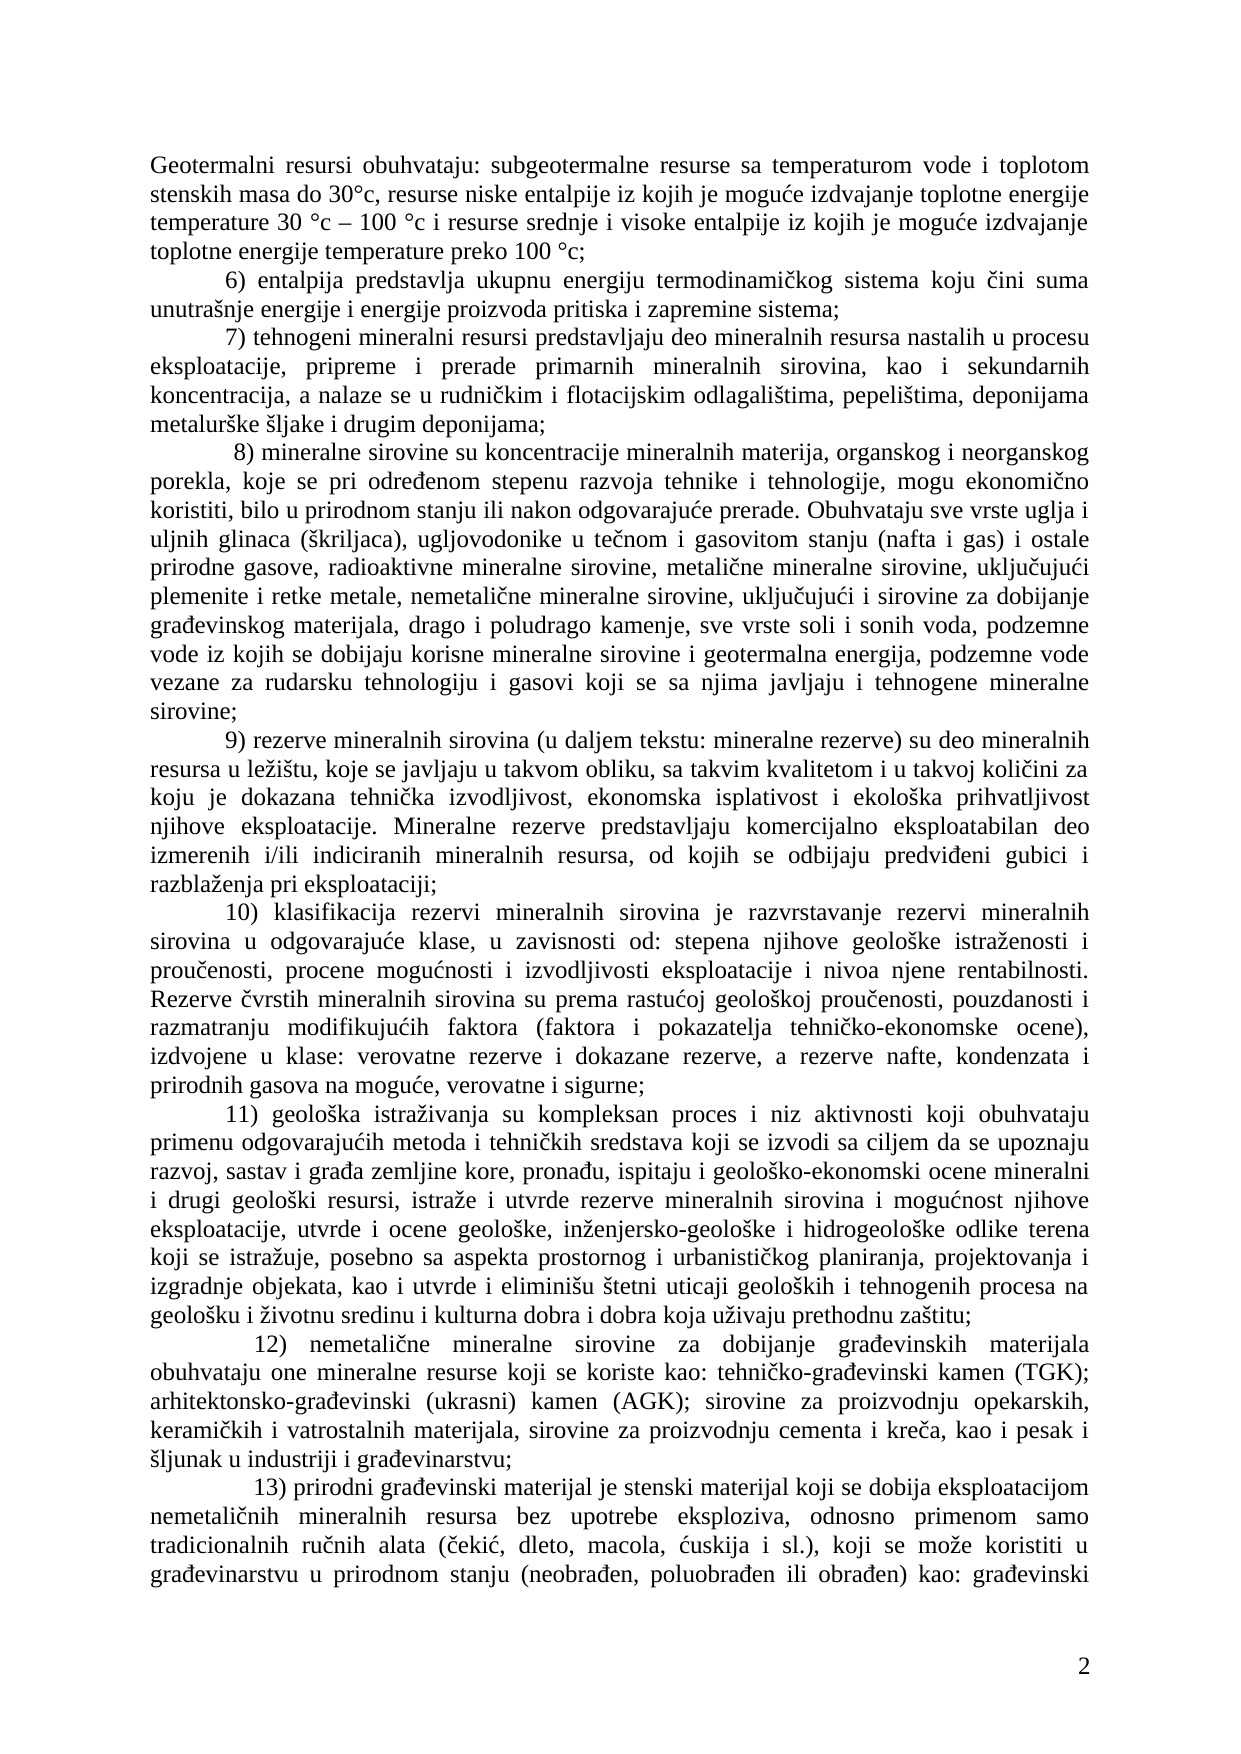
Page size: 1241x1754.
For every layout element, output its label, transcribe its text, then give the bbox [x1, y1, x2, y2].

text 7) tehnogeni mineralni resursi predstavljaju deo mineralnih resursa nastalih u procesu eksploatacije, pripreme i prerade primarnih mineralnih sirovina, kao i sekundarnih koncentracija, a nalaze se u rudničkim i flotacijskim odlagalištima, pepelištima, deponijama metalurške šljake i drugim deponijama; [150, 322, 1090, 437]
text 10) klasifikacija rezervi mineralnih sirovina je razvrstavanje rezervi mineralnih sirovina u odgovarajuće klase, u zavisnosti od: stepena njihove geološke istraženosti i proučenosti, procene mogućnosti i izvodljivosti eksploatacije i nivoa njene rentabilnosti. Rezerve čvrstih mineralnih sirovina su prema rastućoj geološkoj proučenosti, pouzdanosti i razmatranju modifikujućih faktora (faktora i pokazatelja tehničko-ekonomske ocene), izdvojene u klase: verovatne rezerve i dokazane rezerve, a rezerve nafte, kondenzata i prirodnih gasova na moguće, verovatne i sigurne; [150, 897, 1090, 1099]
text 11) geološka istraživanja su kompleksan proces i niz aktivnosti koji obuhvataju primenu odgovarajućih metoda i tehničkih sredstava koji se izvodi sa ciljem da se upoznaju razvoj, sastav i građa zemljine kore, pronađu, ispitaju i geološko-ekonomski ocene mineralni i drugi geološki resursi, istraže i utvrde rezerve mineralnih sirovina i mogućnost njihove eksploatacije, utvrde i ocene geološke, inženjersko-geološke i hidrogeološke odlike terena koji se istražuje, posebno sa aspekta prostornog i urbanističkog planiranja, projektovanja i izgradnje objekata, kao i utvrde i eliminišu štetni uticaji geoloških i tehnogenih procesa na geološku i životnu sredinu i kulturna dobra i dobra koja uživaju prethodnu zaštitu; [150, 1099, 1090, 1329]
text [150, 150, 1090, 265]
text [150, 1472, 1090, 1587]
text 9) rezerve mineralnih sirovina (u daljem tekstu: mineralne rezerve) su deo mineralnih resursa u ležištu, koje se javljaju u takvom obliku, sa takvim kvalitetom i u takvoj količini za koju je dokazana tehnička izvodljivost, ekonomska isplativost i ekološka prihvatljivost njihove eksploatacije. Mineralne rezerve predstavljaju komercijalno eksploatabilan deo izmerenih i/ili indiciranih mineralnih resursa, od kojih se odbijaju predviđeni gubici i razblaženja pri eksploataciji; [150, 725, 1090, 897]
text 12) nemetalične mineralne sirovine za dobijanje građevinskih materijala obuhvataju one mineralne resurse koji se koriste kao: tehničko-građevinski kamen (TGK); arhitektonsko-građevinski (ukrasni) kamen (AGK); sirovine za proizvodnju opekarskih, keramičkih i vatrostalnih materijala, sirovine za proizvodnju cementa i kreča, kao i pesak i šljunak u industriji i građevinarstvu; [150, 1329, 1090, 1472]
text 6) entalpija predstavlja ukupnu energiju termodinamičkog sistema koju čini suma unutrašnje energije i energije proizvoda pritiska i zapremine sistema; [150, 265, 1090, 322]
text 8) mineralne sirovine su koncentracije mineralnih materija, organskog i neorganskog porekla, koje se pri određenom stepenu razvoja tehnike i tehnologije, mogu ekonomično koristiti, bilo u prirodnom stanju ili nakon odgovarajuće prerade. Obuhvataju sve vrste uglja i uljnih glinaca (škriljaca), ugljovodonike u tečnom i gasovitom stanju (nafta i gas) i ostale prirodne gasove, radioaktivne mineralne sirovine, metalične mineralne sirovine, uključujući plemenite i retke metale, nemetalične mineralne sirovine, uključujući i sirovine za dobijanje građevinskog materijala, drago i poludrago kamenje, sve vrste soli i sonih voda, podzemne vode iz kojih se dobijaju korisne mineralne sirovine i geotermalna energija, podzemne vode vezane za rudarsku tehnologiju i gasovi koji se sa njima javljaju i tehnogene mineralne sirovine; [150, 437, 1090, 725]
